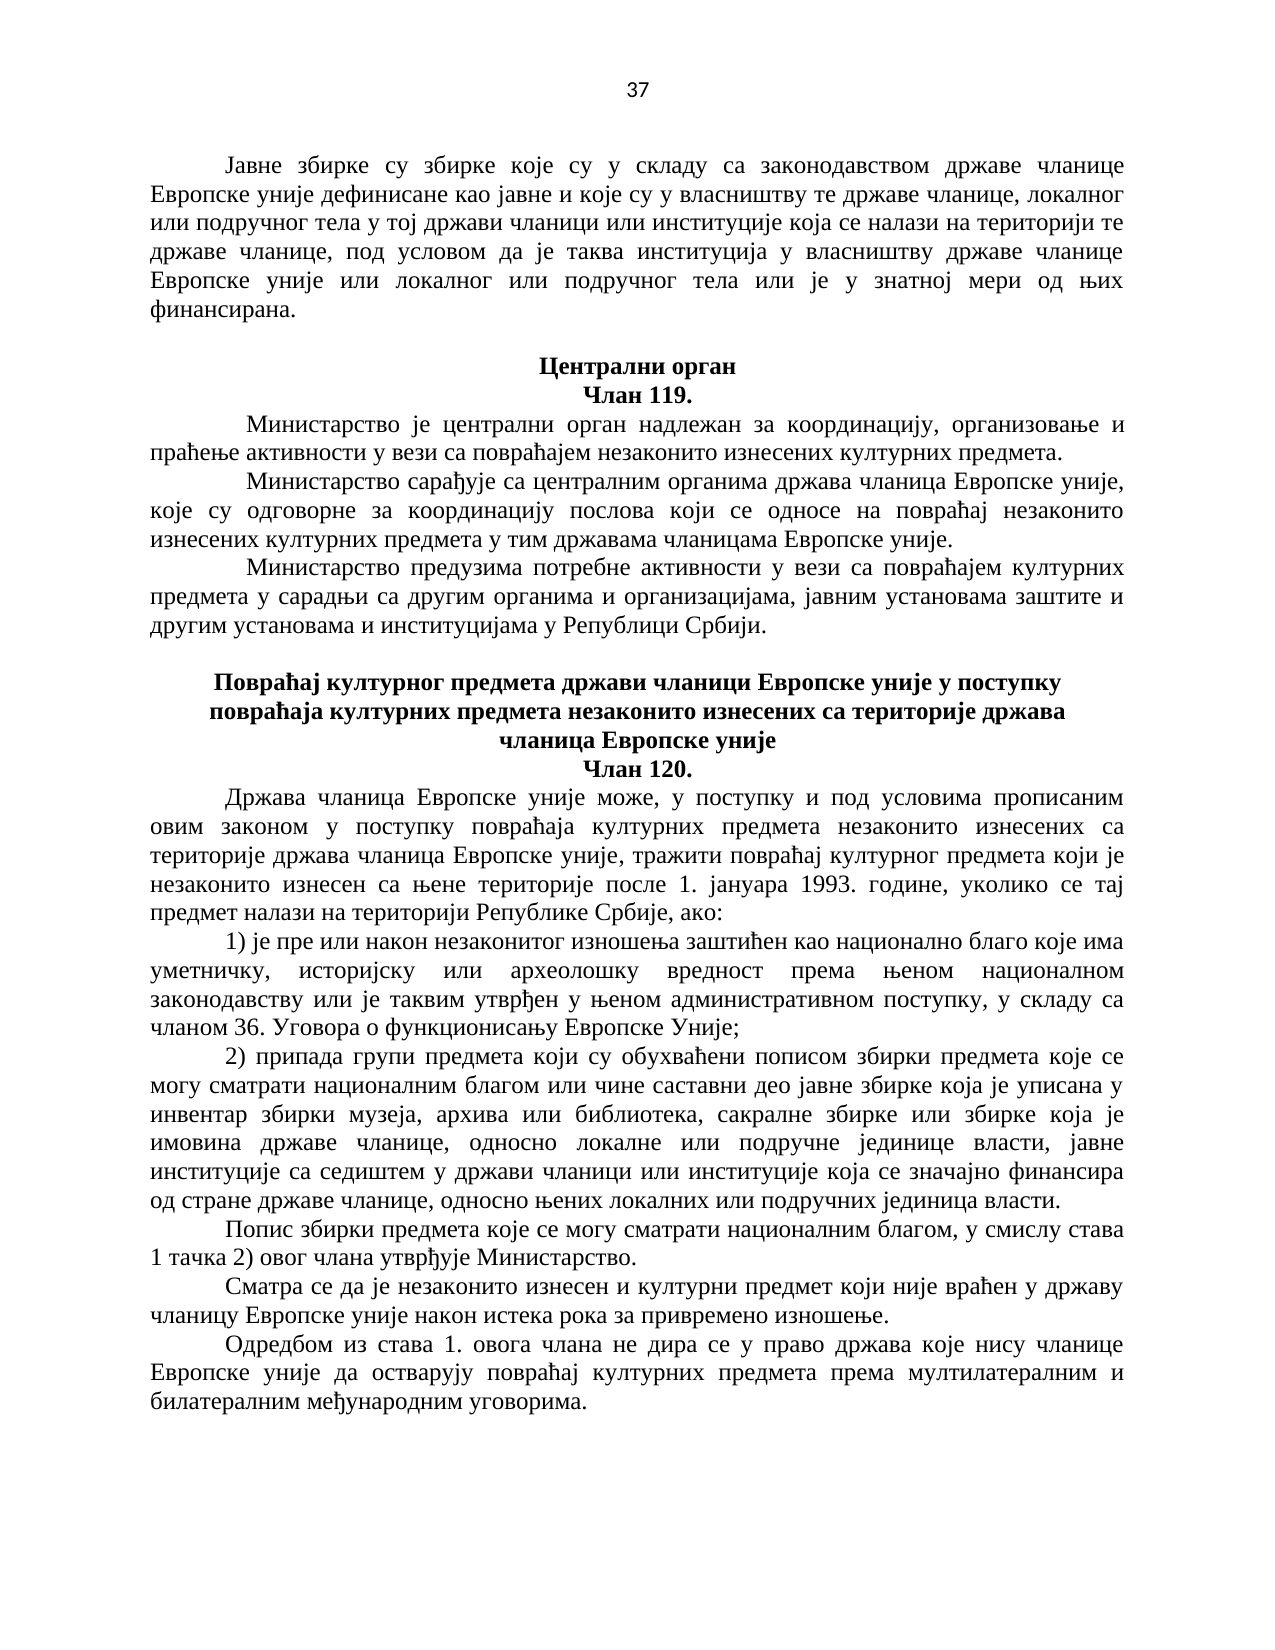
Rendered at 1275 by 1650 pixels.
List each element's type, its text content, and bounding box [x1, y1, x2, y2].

text чланица Европске уније [150, 725, 1125, 754]
text 1) је пре или након незаконитог изношења заштићен као национално благо које има уметничку, историјску или археолошку вредност према њеном националном законодавству или је таквим утврђен у њеном административном поступку, у складу са чланом 36. Уговора о функционисању Европске Уније; [150, 926, 1125, 1041]
text Министарство је централни орган надлежан за координацију, организовање и праћење активности у вези са повраћајем незаконито изнесених културних предмета. [150, 409, 1125, 466]
text Одредбом из става 1. овога члана не дира се у право држава које нису чланице Европске уније да остварују повраћај културних предмета према мултилатералним и билатералним међународним уговорима. [150, 1329, 1125, 1415]
text Члан 119. [150, 380, 1125, 409]
text Министарство предузима потребне активности у вези са повраћајем културних предмета у сарадњи са другим органима и организацијама, јавним установама заштите и другим установама и институцијама у Републици Србији. [150, 552, 1125, 639]
text Јавне збирке су збирке које су у складу са законодавством државе чланице Европске уније дефинисане као јавне и које су у власништву те државе чланице, локалног или подручног тела у тој држави чланици или институције која се налази на територији те државе чланице, под условом да је таква институција у власништву државе чланице Европске уније или локалног или подручног тела или је у знатној мери од њих финансирана. [150, 150, 1125, 322]
text Држава чланица Европске уније може, у поступку и под условима прописаним овим законом у поступку повраћаја културних предмета незаконито изнесених са територије држава чланица Европске уније, тражити повраћај културног предмета који је незаконито изнесен са њене територије после 1. јануара 1993. године, уколико се тај предмет налази на територији Републике Србије, ако: [150, 782, 1125, 926]
text Централни орган [150, 351, 1125, 380]
text Сматра се да је незаконито изнесен и културни предмет који није враћен у државу чланицу Европске уније након истека рока за привремено изношење. [150, 1271, 1125, 1329]
text повраћаја културних предмета незаконито изнесених са територије држава [150, 696, 1125, 725]
text Попис збирки предмета које се могу сматрати националним благом, у смислу става 1 тачка 2) овог члана утврђује Министарство. [150, 1214, 1125, 1271]
text Министарство сарађује са централним органима држава чланица Европске уније, које су одговорне за координацију послова који се односе на повраћај незаконито изнесених културних предмета у тим државама чланицама Европске уније. [150, 466, 1125, 552]
text Повраћај културног предмета држави чланици Европске уније у поступку [150, 667, 1125, 696]
text Члан 120. [150, 754, 1125, 782]
text 2) припада групи предмета који су обухваћени пописом збирки предмета које се могу сматрати националним благом или чине саставни део јавне збирке која је уписана у инвентар збирки музеја, архива или библиотека, сакралне збирке или збирке која је имовина државе чланице, односно локалне или подручне јединице власти, јавне институције са седиштем у држави чланици или институције која се значајно финансира од стране државе чланице, односно њених локалних или подручних јединица власти. [150, 1041, 1125, 1214]
